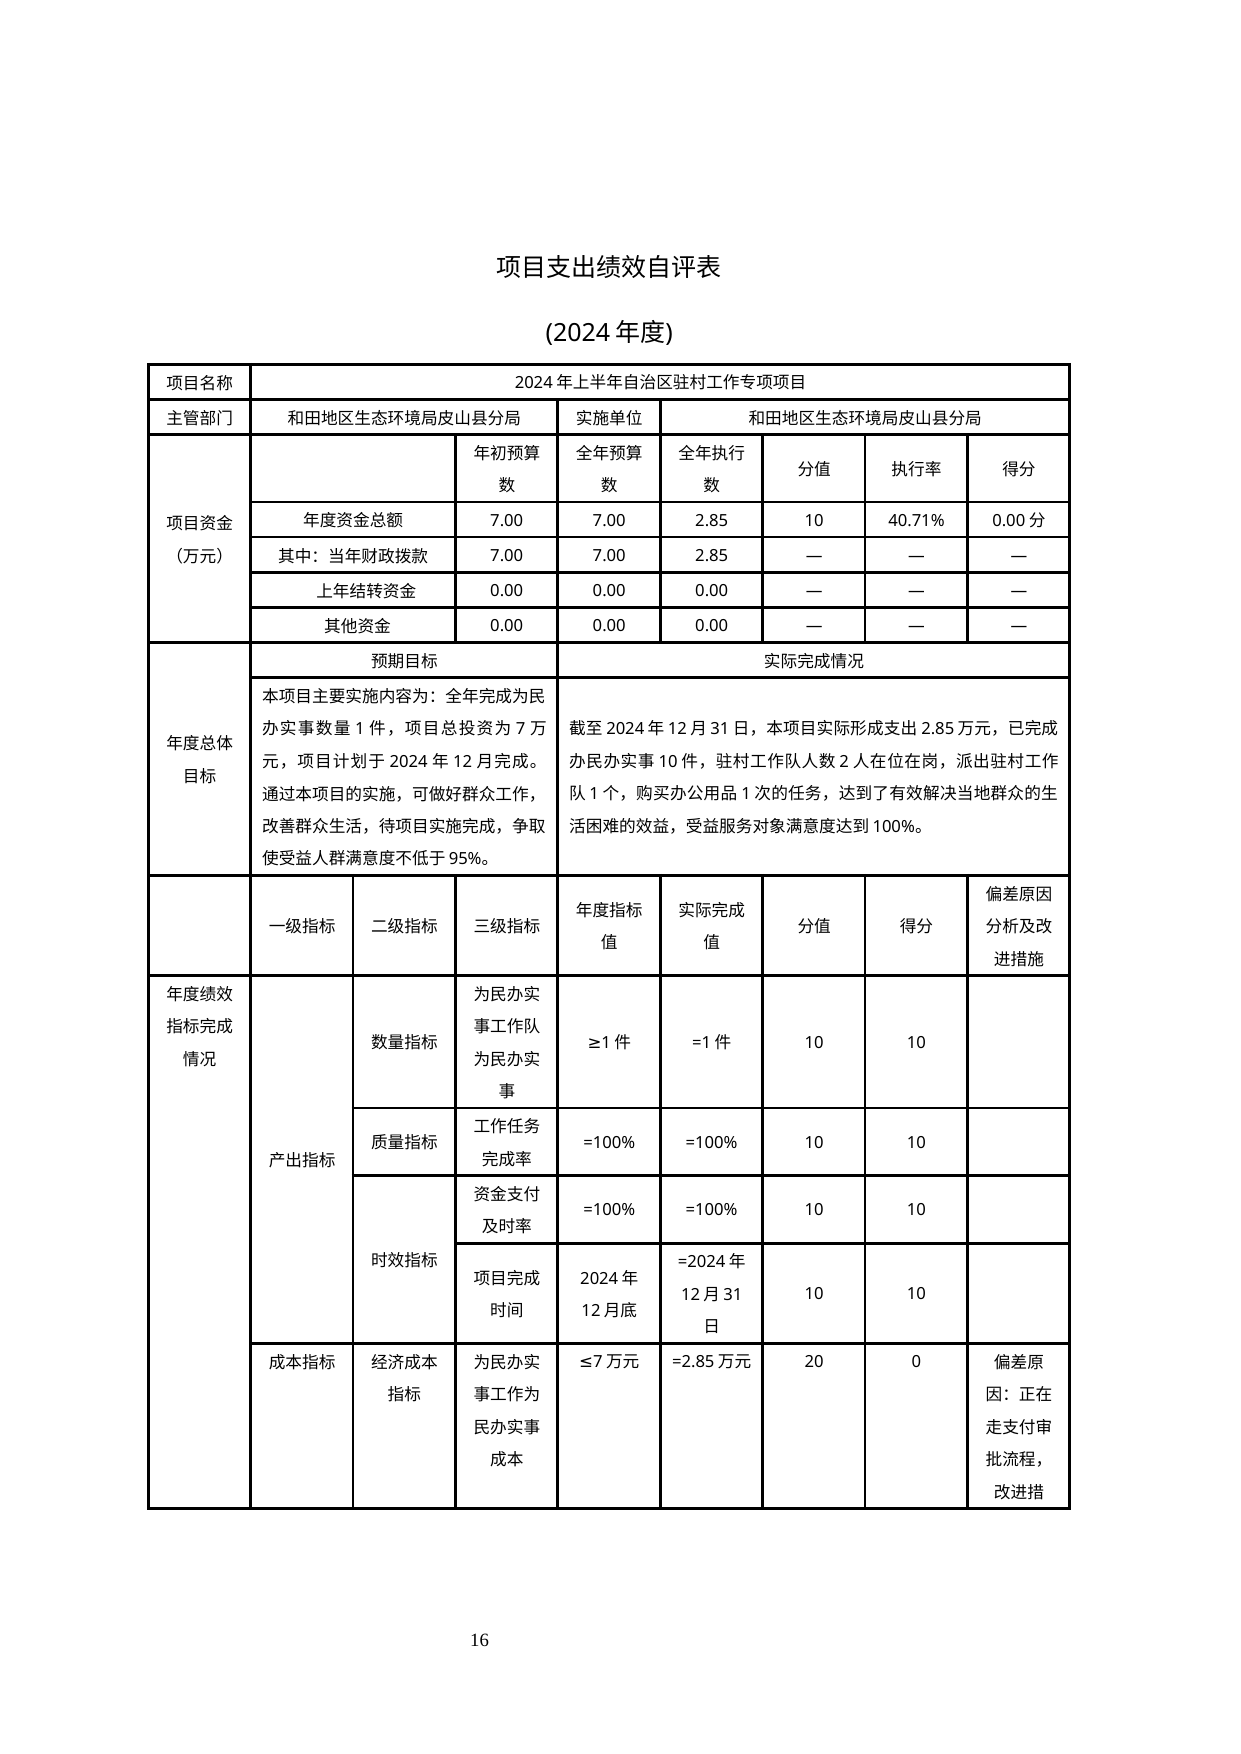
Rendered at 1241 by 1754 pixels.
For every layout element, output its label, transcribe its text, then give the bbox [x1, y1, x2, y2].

table_cell 三级指标 [457, 877, 556, 974]
table_cell 数量指标 [354, 977, 454, 1107]
table_cell 40.71% [866, 503, 966, 536]
table_cell 年初预算数 [457, 436, 556, 501]
table_cell 7.00 [457, 503, 556, 536]
table_cell 0.00分 [969, 503, 1068, 536]
table_cell 10 [764, 977, 864, 1107]
table_cell 2.85 [662, 538, 761, 571]
table_cell 0.00 [457, 609, 556, 641]
table_cell (2024年度) [148, 298, 1070, 363]
table_cell 项目完成时间 [457, 1245, 556, 1342]
table_cell ≤7万元 [559, 1345, 659, 1507]
table_cell 成本指标 [252, 1345, 352, 1507]
table_cell [969, 1109, 1068, 1174]
table_cell 执行率 [866, 436, 966, 501]
table_cell 预期目标 [252, 644, 556, 676]
table_cell 得分 [866, 877, 966, 974]
table_cell [969, 977, 1068, 1107]
table_cell =2024年12月31日 [662, 1245, 761, 1342]
table_cell =2.85万元 [662, 1345, 761, 1507]
table_cell 2.85 [662, 503, 761, 536]
table_cell [150, 877, 249, 974]
table_cell 10 [866, 977, 966, 1107]
table_cell 经济成本指标 [354, 1345, 454, 1507]
table_cell 分值 [764, 877, 864, 974]
table_cell 和田地区生态环境局皮山县分局 [662, 401, 1068, 433]
table_cell [969, 1245, 1068, 1342]
table_cell 2024年上半年自治区驻村工作专项项目 [252, 366, 1068, 398]
table_cell 一级指标 [252, 877, 352, 974]
table_cell 年度总体目标 [150, 644, 249, 874]
table_cell =100% [662, 1109, 761, 1174]
table_cell 10 [764, 1245, 864, 1342]
table_cell 20 [764, 1345, 864, 1507]
table_cell 10 [764, 503, 864, 536]
table_cell 年度资金总额 [252, 503, 454, 536]
table_header 项目支出绩效自评表 [148, 233, 1070, 298]
table_cell 实际完成情况 [559, 644, 1068, 676]
table_cell 0.00 [559, 609, 659, 641]
table_cell 0.00 [457, 574, 556, 606]
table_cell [969, 1345, 1068, 1507]
table_cell — [764, 609, 864, 641]
table_cell =100% [559, 1109, 659, 1174]
table_cell — [969, 538, 1068, 571]
table_cell 10 [866, 1177, 966, 1242]
table_cell 偏差原因分析及改进措施 [969, 877, 1068, 974]
table_cell 全年执行数 [662, 436, 761, 501]
table_cell 10 [764, 1177, 864, 1242]
table_cell 为民办实事工作队为民办实事 [457, 977, 556, 1107]
table_cell 10 [866, 1109, 966, 1174]
table_cell 为民办实事工作为民办实事成本 [457, 1345, 556, 1507]
table_cell 二级指标 [354, 877, 454, 974]
table_cell =100% [662, 1177, 761, 1242]
table_cell 年度绩效指标完成情况 [150, 977, 249, 1507]
table_cell — [866, 609, 966, 641]
table_cell 截至2024年12月31日，本项目实际形成支出2.85万元，已完成办民办实事10件，驻村工作队人数2人在位在岗，派出驻村工作队1个，购买办公用品1次的任务，达到了有效解决当地群众的生活困难的效益，受益服务对象满意度达到100%。 [559, 679, 1068, 874]
table_cell 和田地区生态环境局皮山县分局 [252, 401, 556, 433]
table_cell =1件 [662, 977, 761, 1107]
table_cell 10 [764, 1109, 864, 1174]
table_cell 其中：当年财政拨款 [252, 538, 454, 571]
table_cell 得分 [969, 436, 1068, 501]
table_cell 实际完成值 [662, 877, 761, 974]
table_cell 0.00 [559, 574, 659, 606]
table_cell [969, 1177, 1068, 1242]
table_cell 7.00 [457, 538, 556, 571]
table_cell 0 [866, 1345, 966, 1507]
table_cell 2024年12月底 [559, 1245, 659, 1342]
table_cell 质量指标 [354, 1109, 454, 1174]
table_cell 资金支付及时率 [457, 1177, 556, 1242]
table_cell — [969, 609, 1068, 641]
table_cell =100% [559, 1177, 659, 1242]
table_cell 时效指标 [354, 1177, 454, 1342]
table_cell — [764, 574, 864, 606]
table_cell 7.00 [559, 503, 659, 536]
table_cell 10 [866, 1245, 966, 1342]
table_cell 分值 [764, 436, 864, 501]
table_cell 主管部门 [150, 401, 249, 433]
table_cell 工作任务完成率 [457, 1109, 556, 1174]
table_cell 0.00 [662, 609, 761, 641]
table_cell 全年预算数 [559, 436, 659, 501]
table_cell 项目名称 [150, 366, 249, 398]
table_cell — [866, 538, 966, 571]
table_cell 年度指标值 [559, 877, 659, 974]
table_cell 7.00 [559, 538, 659, 571]
table_cell 本项目主要实施内容为：全年完成为民办实事数量1件，项目总投资为7万元，项目计划于2024年12月完成。通过本项目的实施，可做好群众工作，改善群众生活，待项目实施完成，争取使受益人群满意度不低于95%。 [252, 679, 556, 874]
table_cell 实施单位 [559, 401, 659, 433]
table_cell 项目资金 （万元） [150, 436, 249, 641]
table_cell ≥1件 [559, 977, 659, 1107]
table_cell — [764, 538, 864, 571]
table_cell 产出指标 [252, 977, 352, 1342]
table_cell — [866, 574, 966, 606]
table_cell — [969, 574, 1068, 606]
table_cell [252, 436, 454, 501]
table_cell 上年结转资金 [252, 574, 454, 606]
table_cell 其他资金 [252, 609, 454, 641]
table_cell 0.00 [662, 574, 761, 606]
